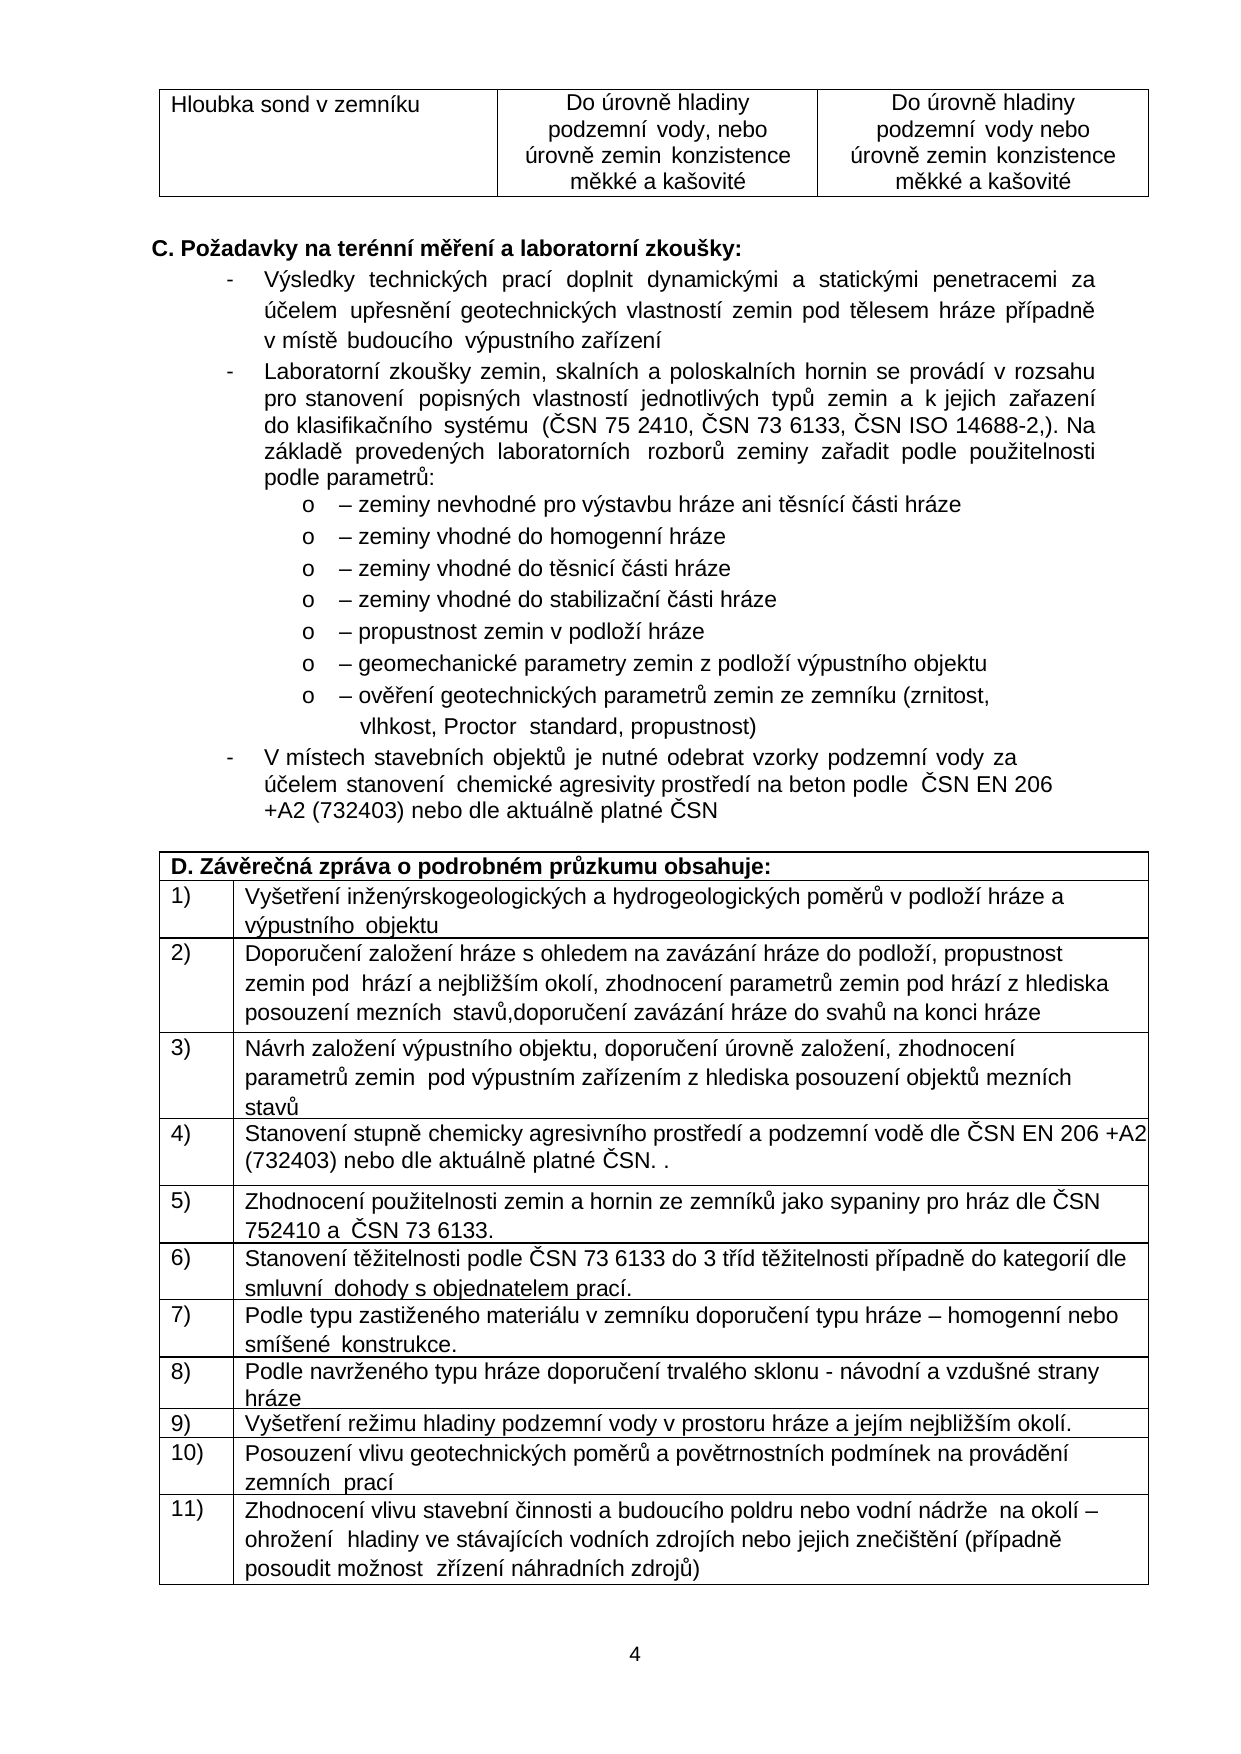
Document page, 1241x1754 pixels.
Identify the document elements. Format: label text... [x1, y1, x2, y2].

text C. Požadavky na terénní měření a laboratorní zkoušky: [151, 235, 1122, 261]
list – geomechanické parametry zemin z podloží výpustního objektu [301, 650, 1122, 678]
table_cell 8) [160, 1358, 233, 1408]
table_cell Vyšetření režimu hladiny podzemní vody v prostoru hráze a jejím nejbližším okolí. [234, 1409, 1148, 1437]
table_cell Stanovení těžitelnosti podle ČSN 73 6133 do 3 tříd těžitelnosti případně do kategorií dle smluvní dohody s objednatelem prací. [234, 1244, 1148, 1299]
table_cell Do úrovně hladiny podzemní vody, nebo úrovně zemin konzistence měkké a kašovité [498, 90, 817, 196]
table_cell Podle navrženého typu hráze doporučení trvalého sklonu - návodní a vzdušné strany hráze [234, 1358, 1148, 1408]
table_cell Hloubka sond v zemníku [160, 90, 497, 196]
table_cell 2) [160, 939, 233, 1032]
table_cell 1) [160, 881, 233, 937]
table_cell 3) [160, 1033, 233, 1118]
table_cell 10) [160, 1438, 233, 1494]
table_cell 9) [160, 1409, 233, 1437]
table_cell Podle typu zastiženého materiálu v zemníku doporučení typu hráze – homogenní nebo smíšené konstrukce. [234, 1300, 1148, 1356]
table_cell Návrh založení výpustního objektu, doporučení úrovně založení, zhodnocení parametrů zemin pod výpustním zařízením z hlediska posouzení objektů mezních stavů [234, 1033, 1148, 1118]
list – propustnost zemin v podloží hráze [301, 618, 1122, 646]
list Výsledky technických prací doplnit dynamickými a statickými penetracemi za účelem upřesnění geotechnických vlastností zemin pod tělesem hráze případně v místě budoucího výpustního zařízení [226, 266, 1096, 353]
list – zeminy nevhodné pro výstavbu hráze ani těsnící části hráze [301, 491, 1122, 519]
list – zeminy vhodné do stabilizační části hráze [301, 586, 1122, 615]
list V místech stavebních objektů je nutné odebrat vzorky podzemní vody za účelem stanovení chemické agresivity prostředí na beton podle ČSN EN 206 +A2 (732403) nebo dle aktuálně platné ČSN [226, 743, 1096, 824]
list – zeminy vhodné do těsnicí části hráze [301, 554, 1122, 583]
table_cell 5) [160, 1186, 233, 1242]
table_cell Vyšetření inženýrskogeologických a hydrogeologických poměrů v podloží hráze a výpustního objektu [234, 881, 1148, 937]
table_cell Zhodnocení vlivu stavební činnosti a budoucího poldru nebo vodní nádrže na okolí – ohrožení hladiny ve stávajících vodních zdrojích nebo jejich znečištění (případně posoudit možnost zřízení náhradních zdrojů) [234, 1495, 1148, 1584]
table_cell 7) [160, 1300, 233, 1356]
table_cell Do úrovně hladiny podzemní vody nebo úrovně zemin konzistence měkké a kašovité [818, 90, 1148, 196]
table_cell 11) [160, 1495, 233, 1584]
table_cell 6) [160, 1244, 233, 1299]
list – zeminy vhodné do homogenní hráze [301, 523, 1122, 551]
table_cell Stanovení stupně chemicky agresivního prostředí a podzemní vodě dle ČSN EN 206 +A2 (732403) nebo dle aktuálně platné ČSN. . [234, 1119, 1148, 1185]
table_cell Zhodnocení použitelnosti zemin a hornin ze zemníků jako sypaniny pro hráz dle ČSN 752410 a ČSN 73 6133. [234, 1186, 1148, 1242]
table_cell 4) [160, 1119, 233, 1185]
list Laboratorní zkoušky zemin, skalních a poloskalních hornin se provádí v rozsahu pro stanovení popisných vlastností jednotlivých typů zemin a k jejich zařazení do klasifikačního systému (ČSN 75 2410, ČSN 73 6133, ČSN ISO 14688-2,). Na základě provedených laboratorních rozborů zeminy zařadit podle použitelnosti podle parametrů: [226, 357, 1096, 491]
table_cell Posouzení vlivu geotechnických poměrů a povětrnostních podmínek na provádění zemních prací [234, 1438, 1148, 1494]
table_header D. Závěrečná zpráva o podrobném průzkumu obsahuje: [160, 853, 1148, 880]
table_cell Doporučení založení hráze s ohledem na zavázání hráze do podloží, propustnost zemin pod hrází a nejbližším okolí, zhodnocení parametrů zemin pod hrází z hlediska posouzení mezních stavů,doporučení zavázání hráze do svahů na konci hráze [234, 939, 1148, 1032]
list – ověření geotechnických parametrů zemin ze zemníku (zrnitost, vlhkost, Proctor standard, propustnost) [301, 682, 1054, 739]
